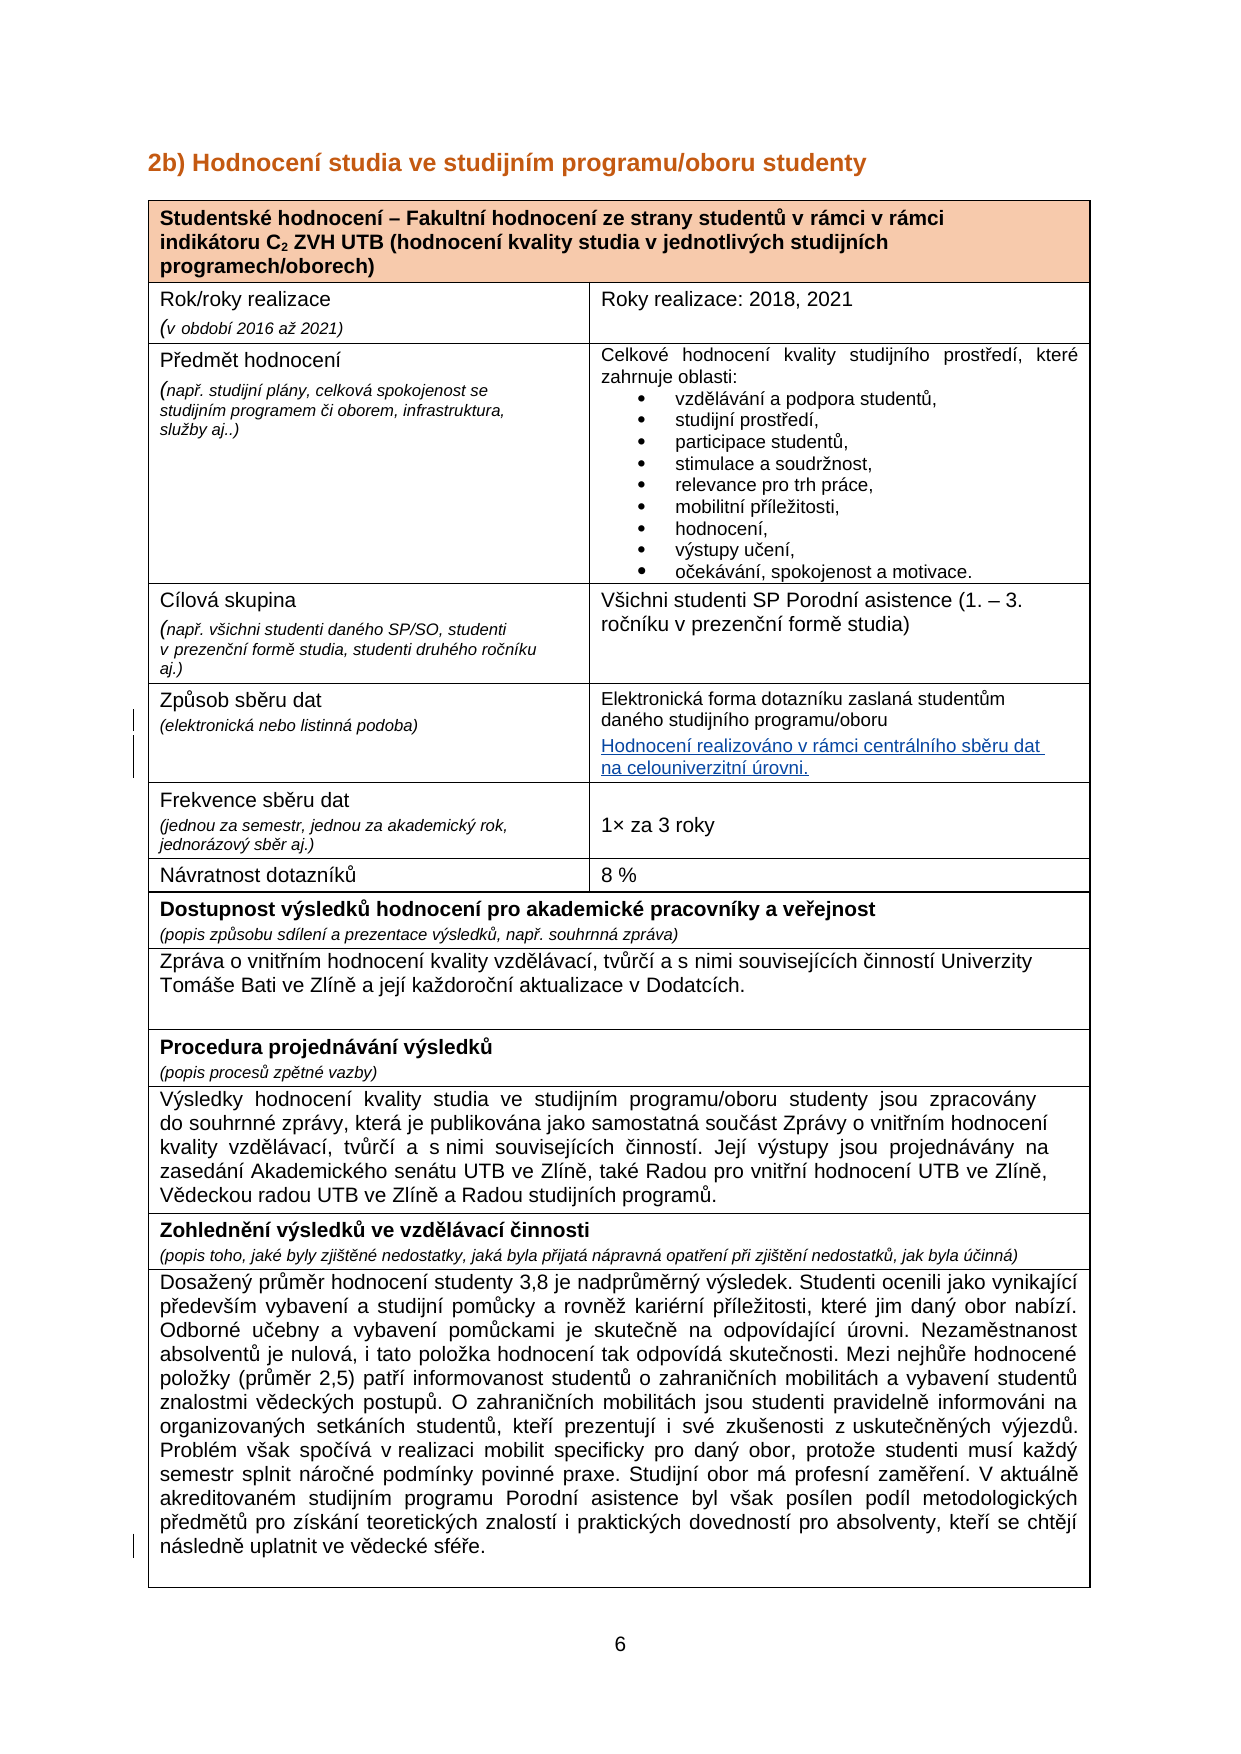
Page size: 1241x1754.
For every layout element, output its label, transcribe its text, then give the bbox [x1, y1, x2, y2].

table_cell 1× za 3 roky [590, 783, 1089, 858]
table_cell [149, 1270, 1089, 1587]
table_cell Zohlednění výsledků ve vzdělávací činnosti (popis toho, jaké byly zjištěné nedostatky, jaká byla přijatá nápravná opatření při zjištění nedostatků, jak byla účinná) [149, 1214, 1089, 1269]
table_cell 8 % [590, 859, 1089, 891]
table_cell Dostupnost výsledků hodnocení pro akademické pracovníky a veřejnost (popis způsobu sdílení a prezentace výsledků, např. souhrnná zpráva) [149, 893, 1089, 948]
table_cell Celkové hodnocení kvality studijního prostředí, které zahrnuje oblasti: vzdělávání a podpora studentů, studijní prostředí, participace studentů, stimulace a soudržnost, relevance pro trh práce, mobilitní příležitosti, hodnocení, výstupy učení, očekávání, spokojenost a motivace. [590, 344, 1089, 583]
table_cell Rok/roky realizace (v období 2016 až 2021) [149, 283, 589, 343]
table_cell Procedura projednávání výsledků (popis procesů zpětné vazby) [149, 1030, 1089, 1086]
table_cell Roky realizace: 2018, 2021 [590, 283, 1089, 343]
table_cell Návratnost dotazníků [149, 859, 589, 891]
table_header Studentské hodnocení – Fakultní hodnocení ze strany studentů v rámci v rámci indikátoru C2 ZVH UTB (hodnocení kvality studia v jednotlivých studijních programech/oborech) [149, 201, 1089, 282]
table_cell Všichni studenti SP Porodní asistence (1. – 3. ročníku v prezenční formě studia) [590, 584, 1089, 682]
table_cell Frekvence sběru dat (jednou za semestr, jednou za akademický rok, jednorázový sběr aj.) [149, 783, 589, 858]
table_cell Zpráva o vnitřním hodnocení kvality vzdělávací, tvůrčí a s nimi souvisejících činností Univerzity Tomáše Bati ve Zlíně a její každoroční aktualizace v Dodatcích. [149, 949, 1089, 1029]
table_cell Způsob sběru dat (elektronická nebo listinná podoba) [149, 684, 589, 782]
table_cell Cílová skupina (např. všichni studenti daného SP/SO, studenti v prezenční formě studia, studenti druhého ročníku aj.) [149, 584, 589, 682]
table_cell Elektronická forma dotazníku zaslaná studentům daného studijního programu/oboru [590, 684, 1089, 782]
table_cell Předmět hodnocení (např. studijní plány, celková spokojenost se studijním programem či oborem, infrastruktura, služby aj..) [149, 344, 589, 583]
text 2b) Hodnocení studia ve studijním programu/oboru studenty [148, 148, 1045, 176]
table_cell Výsledky hodnocení kvality studia ve studijním programu/oboru studenty jsou zpracovány do souhrnné zprávy, která je publikována jako samostatná součást Zprávy o vnitřním hodnocení kvality vzdělávací, tvůrčí a s nimi souvisejících činností. Její výstupy jsou projednávány na zasedání Akademického senátu UTB ve Zlíně, také Radou pro vnitřní hodnocení UTB ve Zlíně, Vědeckou radou UTB ve Zlíně a Radou studijních programů. [149, 1087, 1089, 1212]
